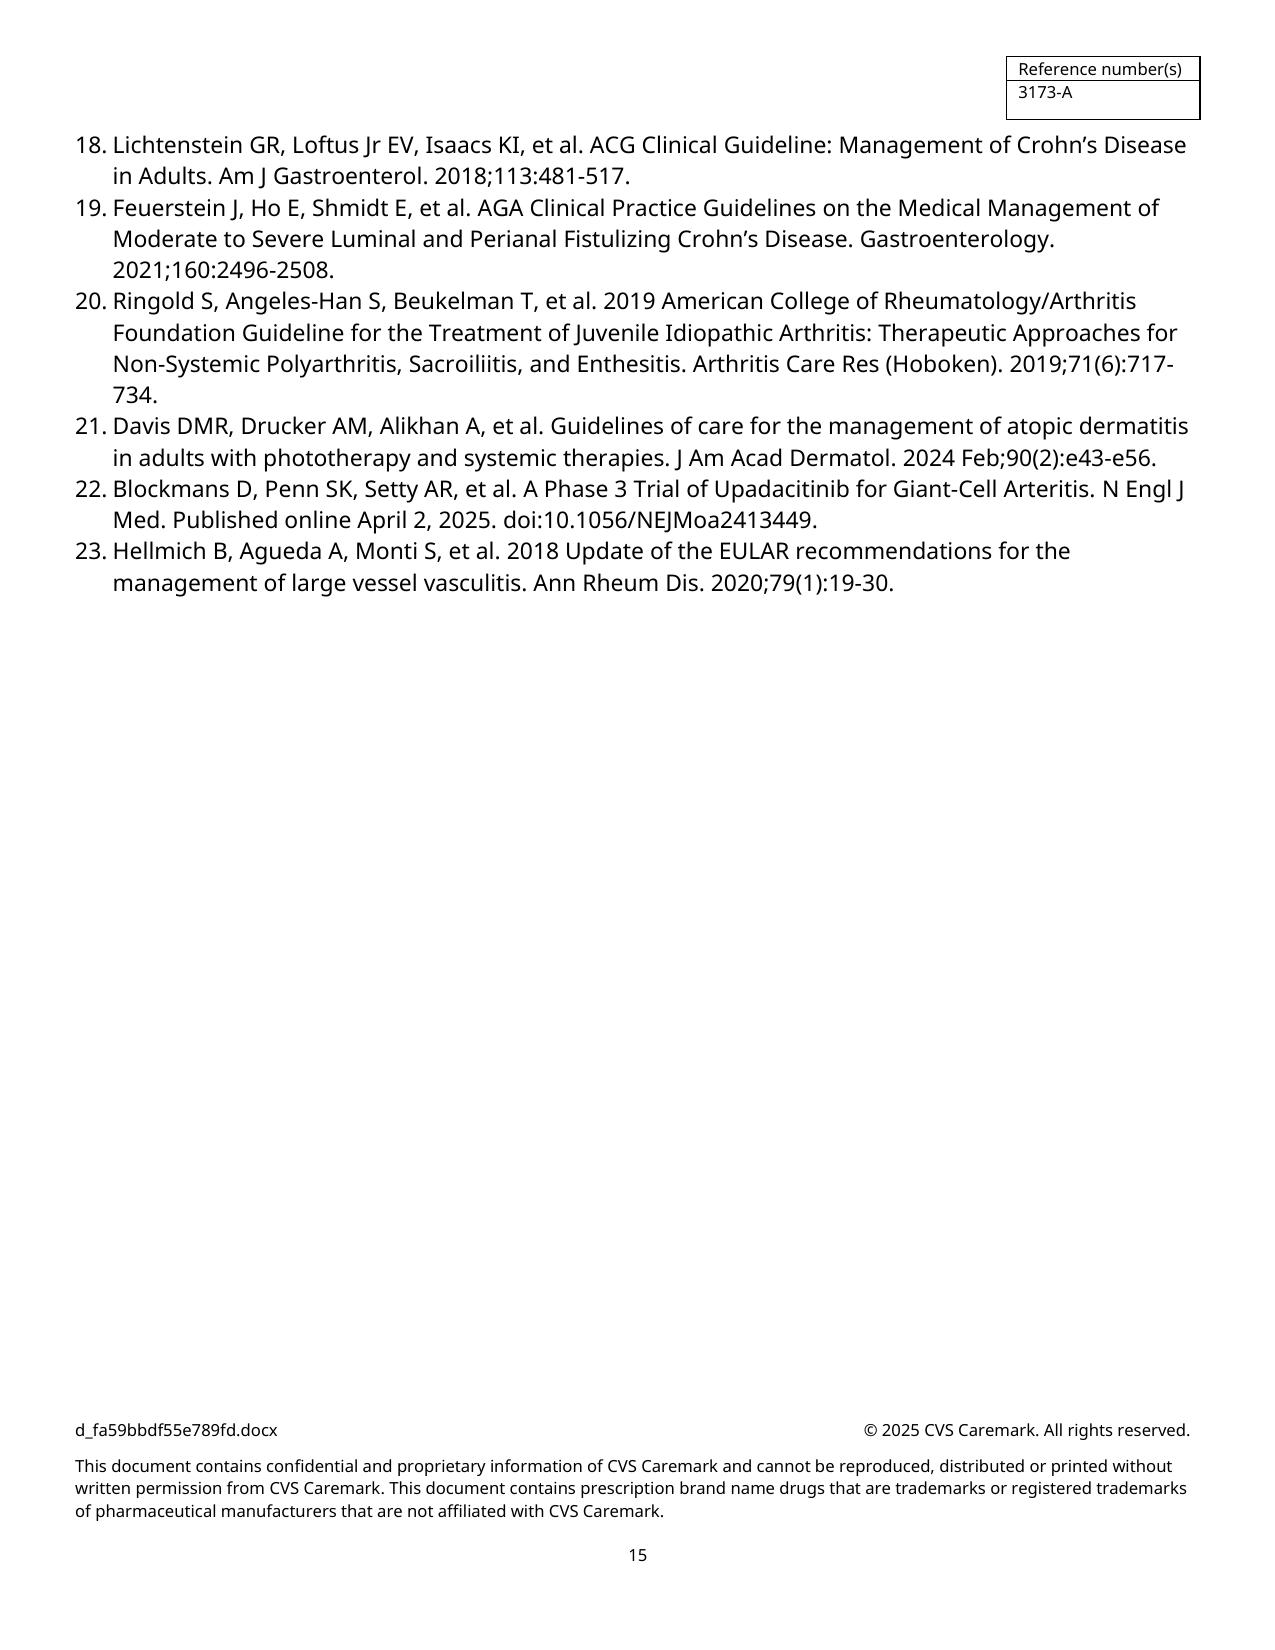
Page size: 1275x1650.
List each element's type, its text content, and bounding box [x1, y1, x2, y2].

text Blockmans D, Penn SK, Setty AR, et al. A Phase 3 Trial of Upadacitinib for Giant-Cell Arteritis. N Engl J Med. Published online April 2, 2025. doi:10.1056/NEJMoa2413449. [75, 473, 1200, 535]
text Feuerstein J, Ho E, Shmidt E, et al. AGA Clinical Practice Guidelines on the Medical Management of Moderate to Severe Luminal and Perianal Fistulizing Crohn’s Disease. Gastroenterology. 2021;160:2496-2508. [75, 191, 1200, 285]
text Lichtenstein GR, Loftus Jr EV, Isaacs KI, et al. ACG Clinical Guideline: Management of Crohn’s Disease in Adults. Am J Gastroenterol. 2018;113:481-517. [75, 129, 1200, 191]
text Davis DMR, Drucker AM, Alikhan A, et al. Guidelines of care for the management of atopic dermatitis in adults with phototherapy and systemic therapies. J Am Acad Dermatol. 2024 Feb;90(2):e43-e56. [75, 410, 1200, 473]
text Hellmich B, Agueda A, Monti S, et al. 2018 Update of the EULAR recommendations for the management of large vessel vasculitis. Ann Rheum Dis. 2020;79(1):19-30. [75, 535, 1200, 598]
text Ringold S, Angeles-Han S, Beukelman T, et al. 2019 American College of Rheumatology/Arthritis Foundation Guideline for the Treatment of Juvenile Idiopathic Arthritis: Therapeutic Approaches for Non-Systemic Polyarthritis, Sacroiliitis, and Enthesitis. Arthritis Care Res (Hoboken). 2019;71(6):717-734. [75, 285, 1200, 410]
